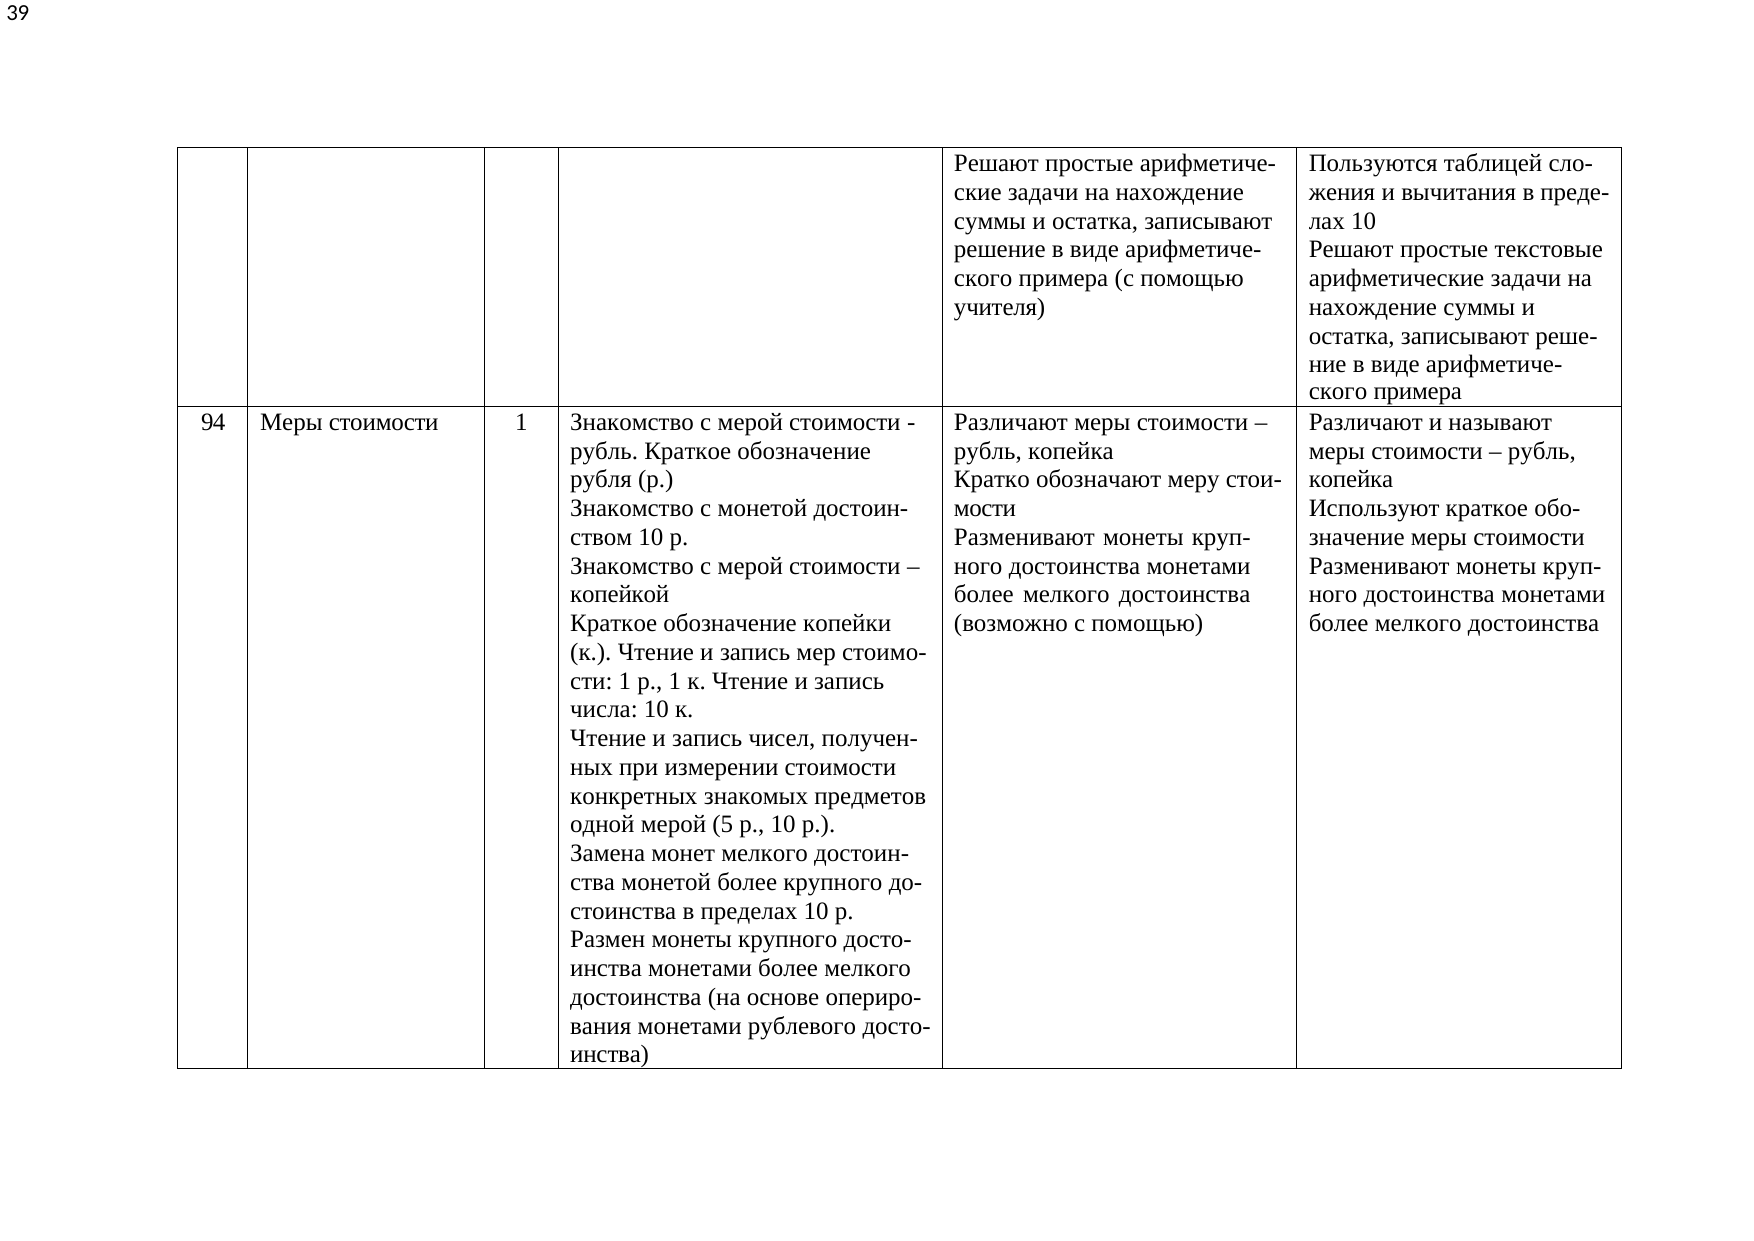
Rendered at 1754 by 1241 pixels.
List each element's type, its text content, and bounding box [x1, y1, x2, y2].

table_cell 94 [178, 407, 247, 1068]
table_cell Различают меры стоимости – рубль, копейка Кратко обозначают меру стои- мости Разменивают монеты круп- ного достоинства монетами более мелкого достоинства (возможно с помощью) [943, 407, 1296, 1068]
table_cell Меры стоимости [248, 407, 484, 1068]
table_header Решают простые арифметиче- ские задачи на нахождение суммы и остатка, записывают решение в виде арифметиче- ского примера (с помощью учителя) [943, 148, 1296, 406]
table_cell Знакомство с мерой стоимости - рубль. Краткое обозначение рубля (р.) Знакомство с монетой достоин- ством 10 р. Знакомство с мерой стоимости – копейкой Краткое обозначение копейки (к.). Чтение и запись мер стоимо- сти: 1 р., 1 к. Чтение и запись числа: 10 к. Чтение и запись чисел, получен- ных при измерении стоимости конкретных знакомых предметов одной мерой (5 р., 10 р.). Замена монет мелкого достоин- ства монетой более крупного до- стоинства в пределах 10 р. Размен монеты крупного досто- инства монетами более мелкого достоинства (на основе опериро- вания монетами рублевого досто- инства) [559, 407, 942, 1068]
table_header [178, 148, 247, 406]
table_header [485, 148, 558, 406]
table_header [559, 148, 942, 406]
table_header Пользуются таблицей сло- жения и вычитания в преде- лах 10 Решают простые текстовые арифметические задачи на нахождение суммы и остатка, записывают реше- ние в виде арифметиче- ского примера [1297, 148, 1621, 406]
table_cell 1 [485, 407, 558, 1068]
table_header [248, 148, 484, 406]
table_cell Различают и называют меры стоимости – рубль, копейка Используют краткое обо- значение меры стоимости Разменивают монеты круп- ного достоинства монетами более мелкого достоинства [1297, 407, 1621, 1068]
